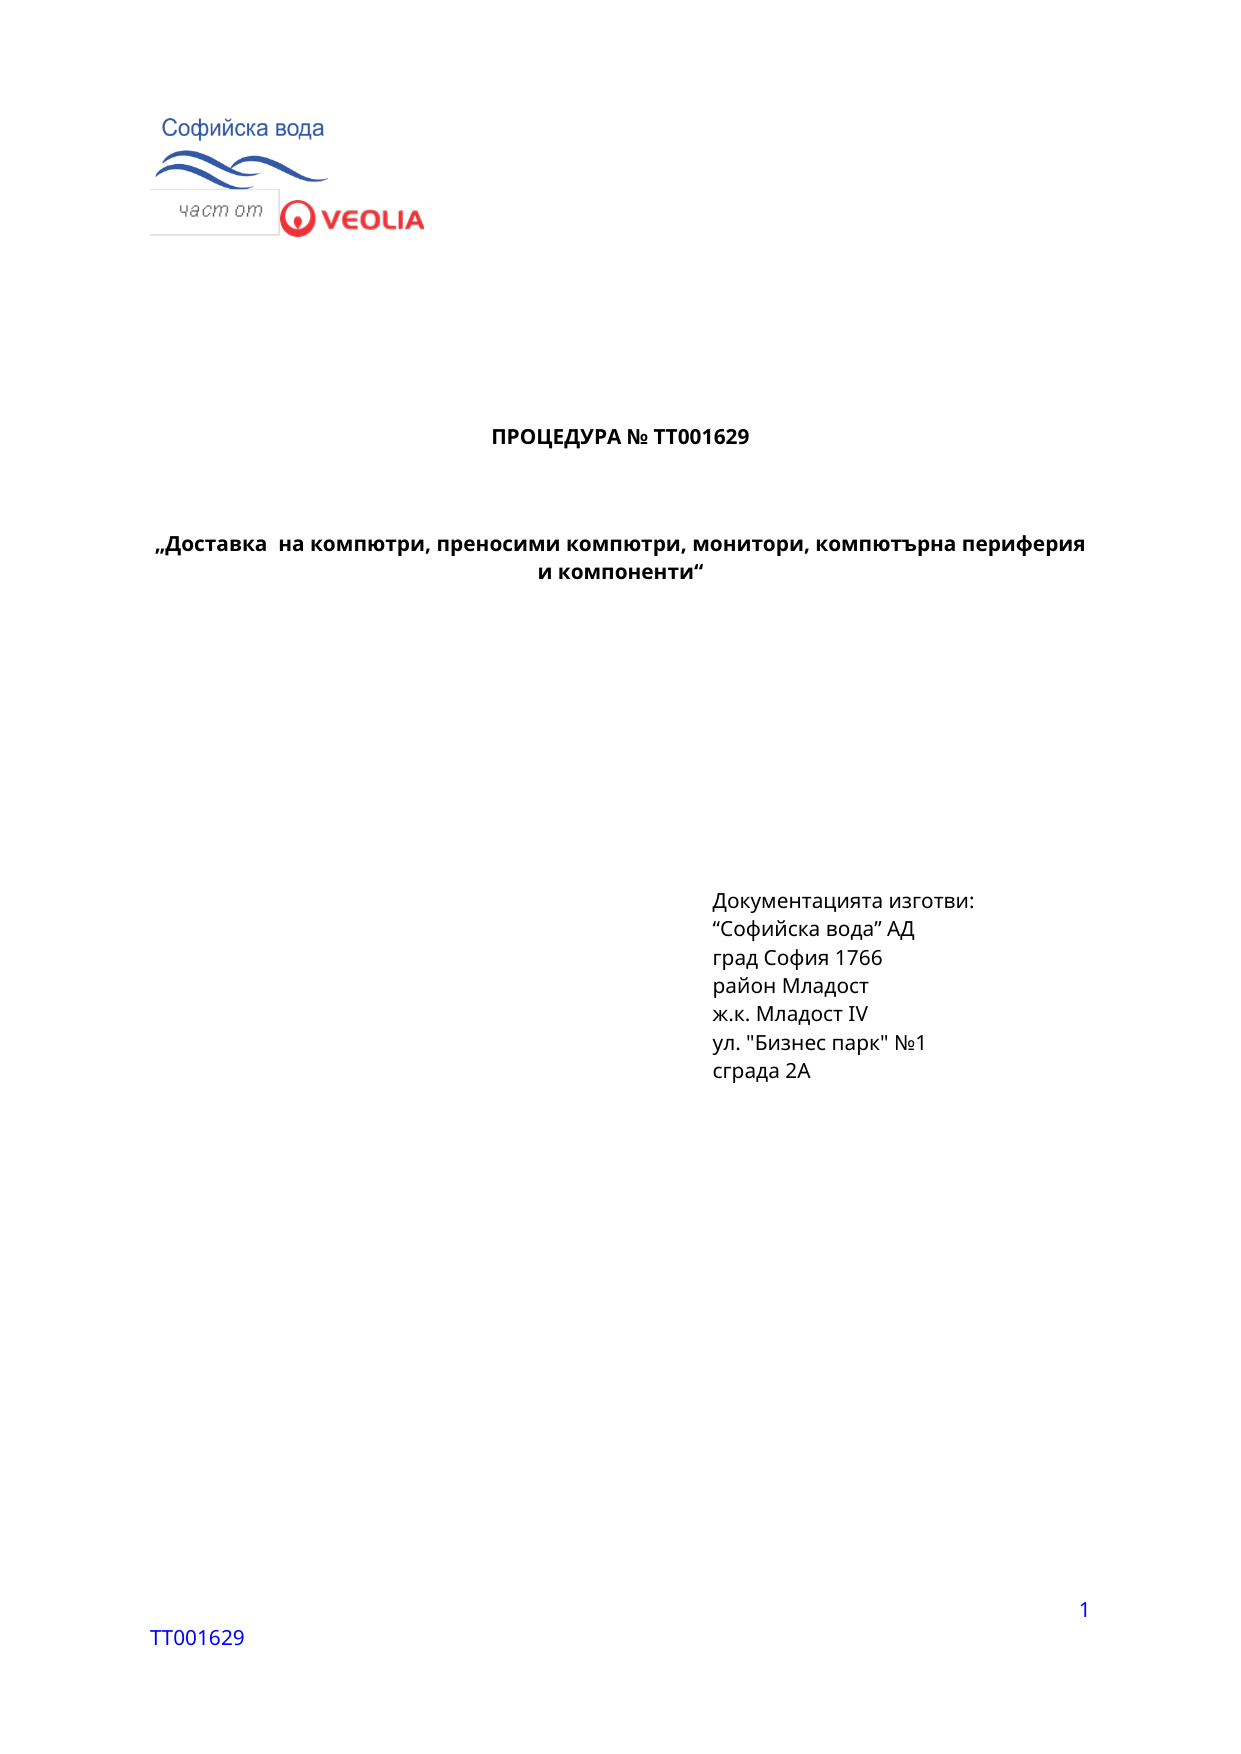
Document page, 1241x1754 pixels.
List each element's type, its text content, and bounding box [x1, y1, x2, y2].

picture [150, 118, 424, 237]
text „Доставка на компютри, преносими компютри, монитори, компютърна периферия и компоненти“ [150, 529, 1090, 586]
text град София 1766 [656, 943, 1090, 971]
text “Софийска вода” АД [656, 914, 1090, 943]
text ж.к. Младост ІV [656, 999, 1090, 1028]
text сграда 2А [656, 1056, 1090, 1085]
text ПРОЦЕДУРА № TT001629 [150, 422, 1090, 450]
text Документацията изготви: [712, 886, 1090, 914]
text ул. "Бизнес парк" №1 [656, 1028, 1090, 1056]
text район Младост [656, 971, 1090, 999]
